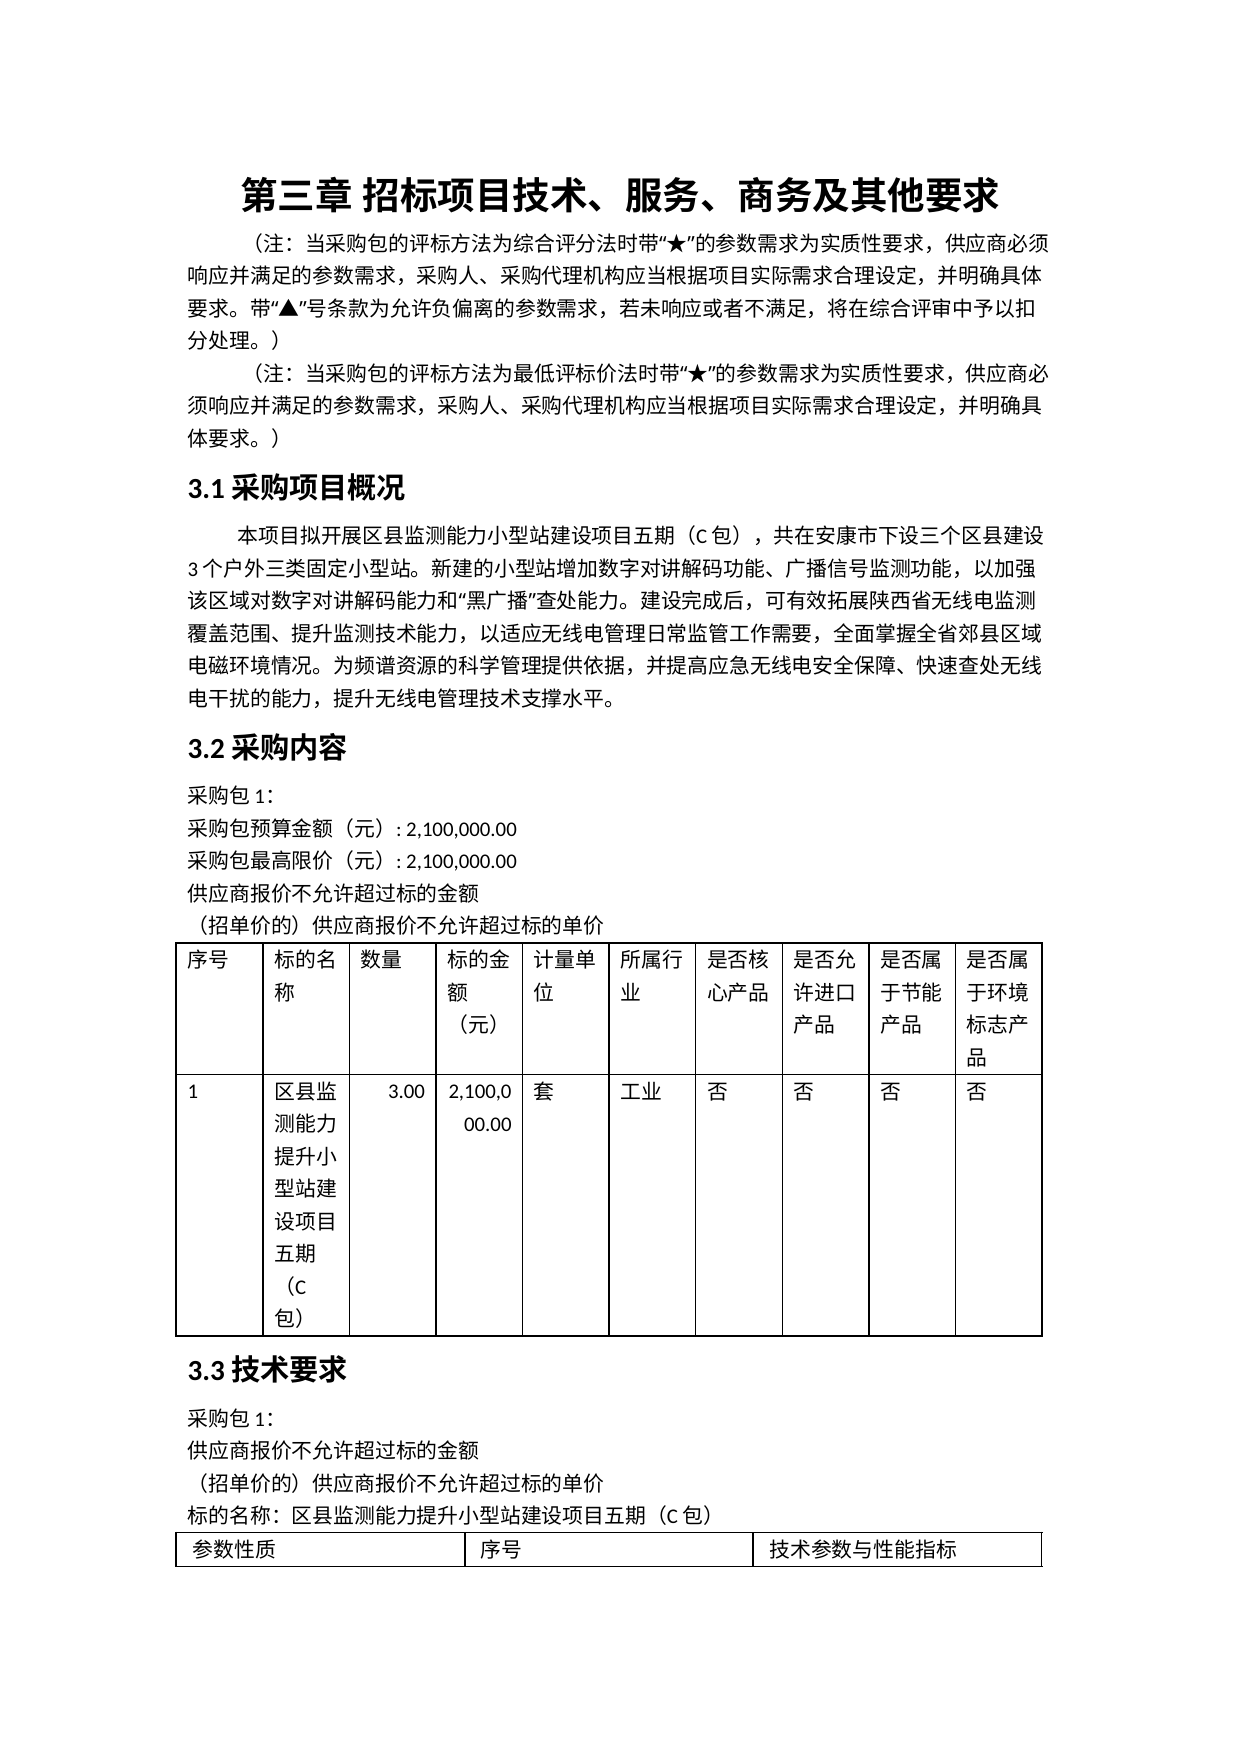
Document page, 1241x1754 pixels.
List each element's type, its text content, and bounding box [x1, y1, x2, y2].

text 供应商报价不允许超过标的金额 [187, 877, 1053, 909]
table_cell 否 [783, 1075, 868, 1335]
text 标的名称：区县监测能力提升小型站建设项目五期（C包） [187, 1499, 1053, 1532]
text 采购包1： [187, 1402, 1053, 1434]
table_header 标的名称 [264, 944, 349, 1073]
table_header 序号 [177, 944, 262, 1073]
table_header 是否核心产品 [696, 944, 782, 1073]
table_cell 否 [956, 1075, 1041, 1335]
table_header 所属行业 [610, 944, 695, 1073]
text 3.3技术要求 [187, 1337, 1053, 1402]
text 采购包1： [187, 779, 1053, 812]
text （注：当采购包的评标方法为最低评标价法时带“★”的参数需求为实质性要求，供应商必须响应并满足的参数需求，采购人、采购代理机构应当根据项目实际需求合理设定，并明确具体要求。） [187, 357, 1053, 454]
table_header 是否允许进口产品 [783, 944, 868, 1073]
text （招单价的）供应商报价不允许超过标的单价 [187, 1467, 1053, 1499]
table_cell 3.00 [350, 1075, 435, 1335]
table_header 标的金额 （元） [437, 944, 522, 1073]
table_header 计量单位 [523, 944, 608, 1073]
text 3.2采购内容 [187, 714, 1053, 779]
table_cell 工业 [610, 1075, 695, 1335]
table_header 是否属于环境标志产品 [956, 944, 1041, 1073]
table_header 是否属于节能产品 [870, 944, 955, 1073]
table_cell 否 [696, 1075, 782, 1335]
table_header 参数性质 [177, 1533, 464, 1566]
table_cell 否 [870, 1075, 955, 1335]
table_cell 2,100,000.00 [437, 1075, 522, 1335]
table_header 技术参数与性能指标 [754, 1533, 1041, 1566]
text 本项目拟开展区县监测能力小型站建设项目五期（C包），共在安康市下设三个区县建设3个户外三类固定小型站。新建的小型站增加数字对讲解码功能、广播信号监测功能，以加强该区域对数字对讲解码能力和“黑广播”查处能力。建设完成后，可有效拓展陕西省无线电监测覆盖范围、提升监测技术能力，以适应无线电管理日常监管工作需要，全面掌握全省郊县区域电磁环境情况。为频谱资源的科学管理提供依据，并提高应急无线电安全保障、快速查处无线电干扰的能力，提升无线电管理技术支撑水平。 [187, 519, 1053, 714]
text （注：当采购包的评标方法为综合评分法时带“★”的参数需求为实质性要求，供应商必须响应并满足的参数需求，采购人、采购代理机构应当根据项目实际需求合理设定，并明确具体要求。带“▲”号条款为允许负偏离的参数需求，若未响应或者不满足，将在综合评审中予以扣分处理。） [187, 227, 1053, 357]
text 3.1采购项目概况 [187, 454, 1053, 519]
table_cell 套 [523, 1075, 608, 1335]
table_header 数量 [350, 944, 435, 1073]
text 第三章 招标项目技术、服务、商务及其他要求 [187, 162, 1053, 227]
text 供应商报价不允许超过标的金额 [187, 1434, 1053, 1467]
table_cell 区县监测能力提升小型站建设项目五期（C包） [264, 1075, 349, 1335]
text （招单价的）供应商报价不允许超过标的单价 [187, 909, 1053, 942]
text 采购包预算金额（元）: 2,100,000.00 [187, 812, 1053, 844]
text 采购包最高限价（元）: 2,100,000.00 [187, 844, 1053, 877]
table_header 序号 [466, 1533, 752, 1566]
table_cell 1 [177, 1075, 262, 1335]
